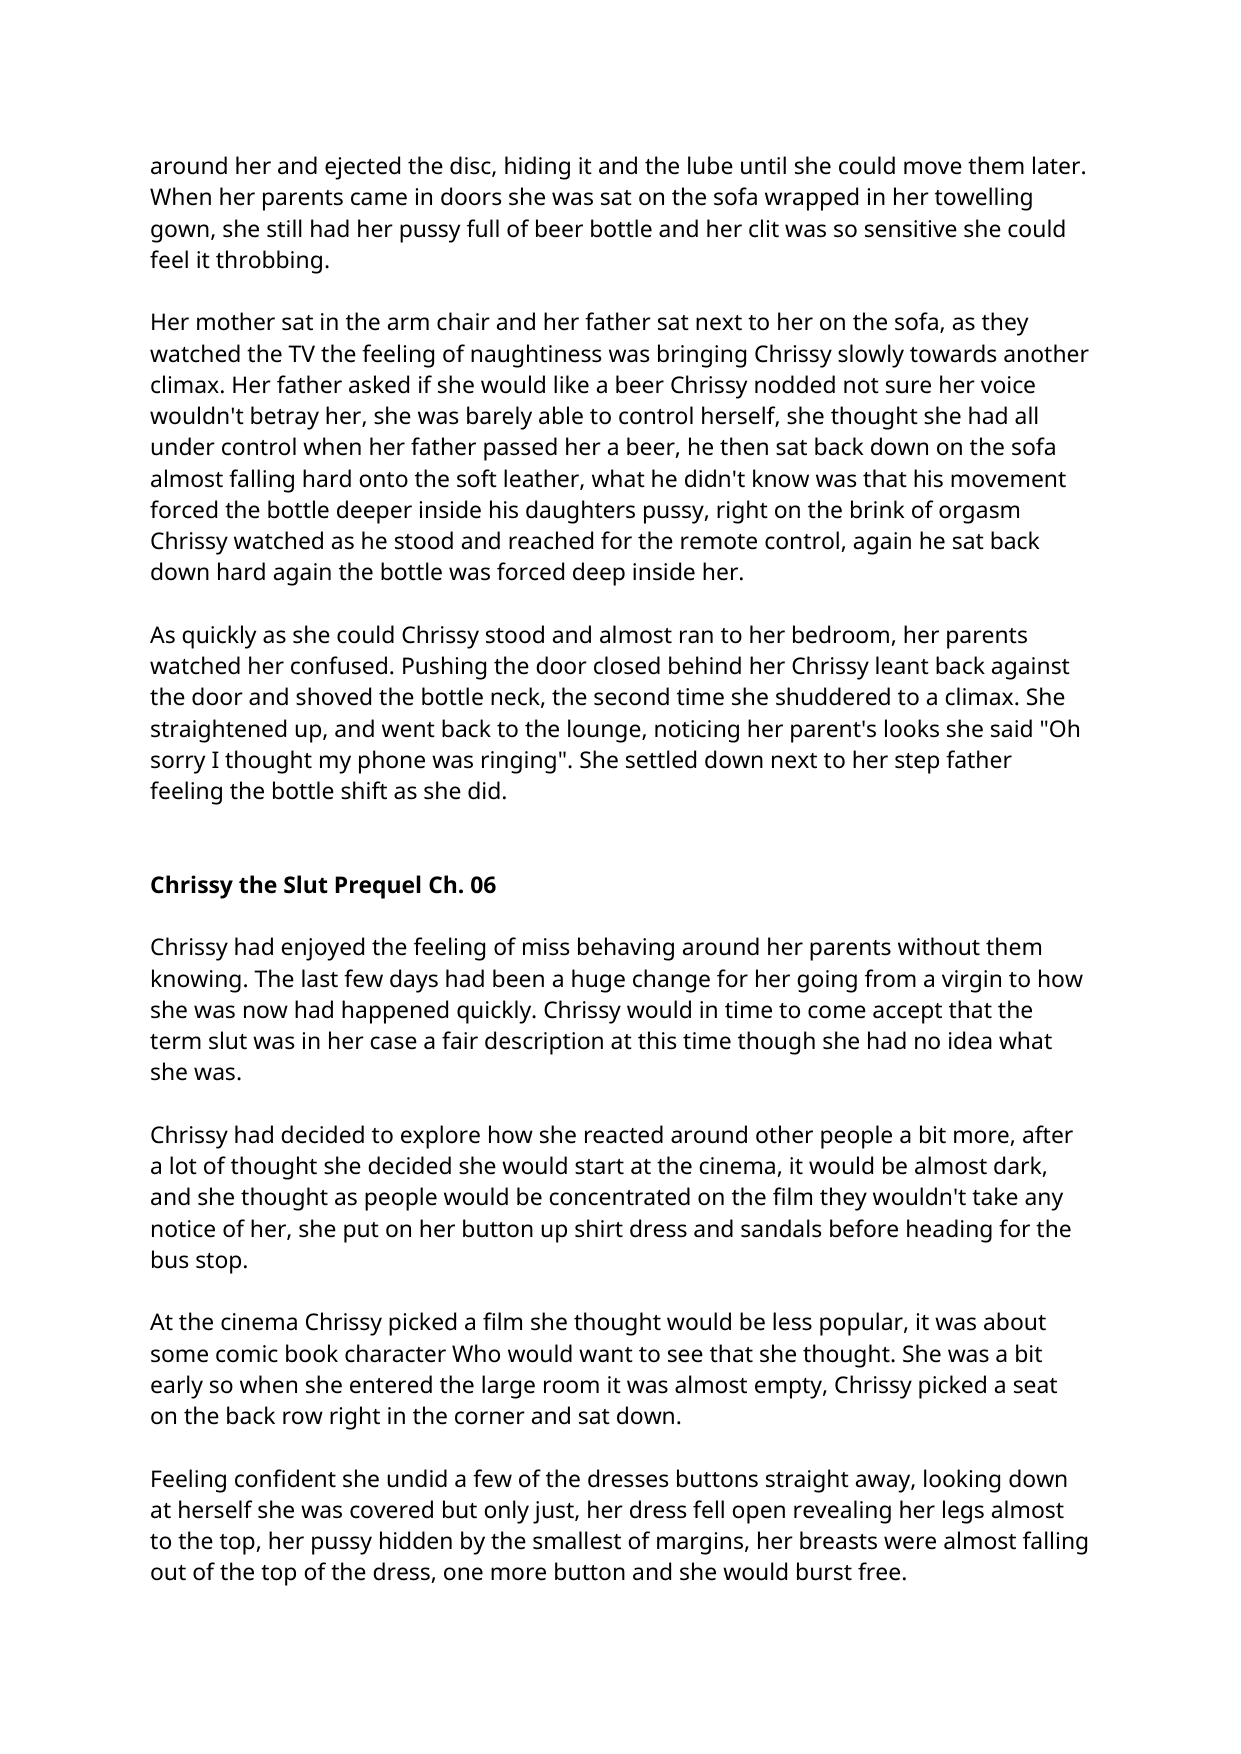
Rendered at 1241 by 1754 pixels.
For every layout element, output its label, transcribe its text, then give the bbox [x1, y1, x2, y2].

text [150, 931, 1090, 1587]
text Chrissy the Slut Prequel Ch. 06 [150, 869, 1090, 900]
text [150, 150, 1090, 806]
